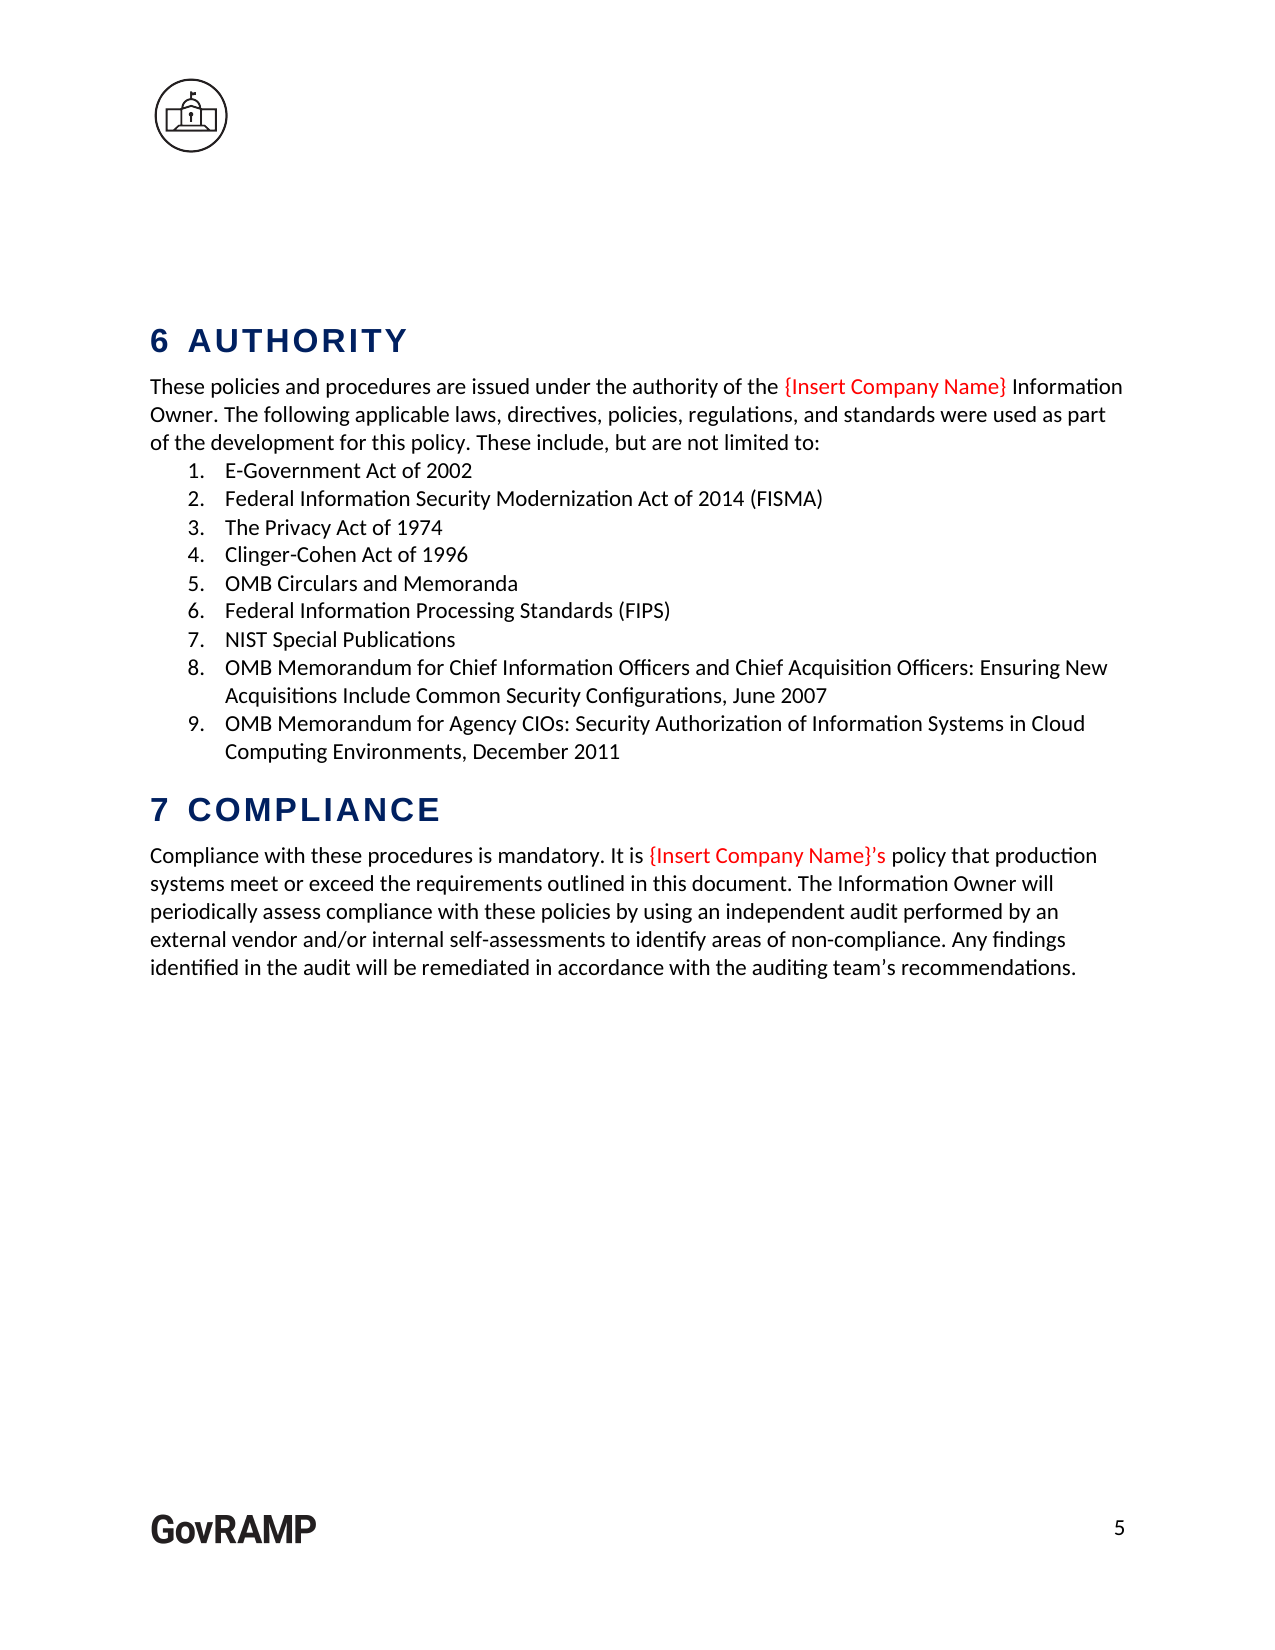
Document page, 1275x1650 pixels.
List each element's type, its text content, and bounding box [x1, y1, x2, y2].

list OMB Memorandum for Agency CIOs: Security Authorization of Information Systems in Cloud Computing Environments, December 2011 [187, 709, 1125, 765]
text Compliance with these procedures is mandatory. It is {Insert Company Name}’s policy that production systems meet or exceed the requirements outlined in this document. The Information Owner will periodically assess compliance with these policies by using an independent audit performed by an external vendor and/or internal self-assessments to identify areas of non-compliance. Any findings identified in the audit will be remediated in accordance with the auditing team’s recommendations. [150, 841, 1125, 981]
list The Privacy Act of 1974 [187, 513, 1125, 541]
subtitle Authority [150, 322, 1125, 360]
list OMB Circulars and Memoranda [187, 569, 1125, 597]
list Federal Information Processing Standards (FIPS) [187, 597, 1125, 625]
list Clinger-Cohen Act of 1996 [187, 541, 1125, 569]
picture [150, 75, 232, 157]
subtitle Compliance [150, 790, 1125, 828]
list OMB Memorandum for Chief Information Officers and Chief Acquisition Officers: Ensuring New Acquisitions Include Common Security Configurations, June 2007 [187, 653, 1125, 709]
list NIST Special Publications [187, 625, 1125, 653]
text These policies and procedures are issued under the authority of the {Insert Company Name} Information Owner. The following applicable laws, directives, policies, regulations, and standards were used as part of the development for this policy. These include, but are not limited to: [150, 372, 1125, 457]
list E-Government Act of 2002 [187, 457, 1125, 484]
list Federal Information Security Modernization Act of 2014 (FISMA) [187, 484, 1125, 513]
picture [150, 1512, 318, 1546]
